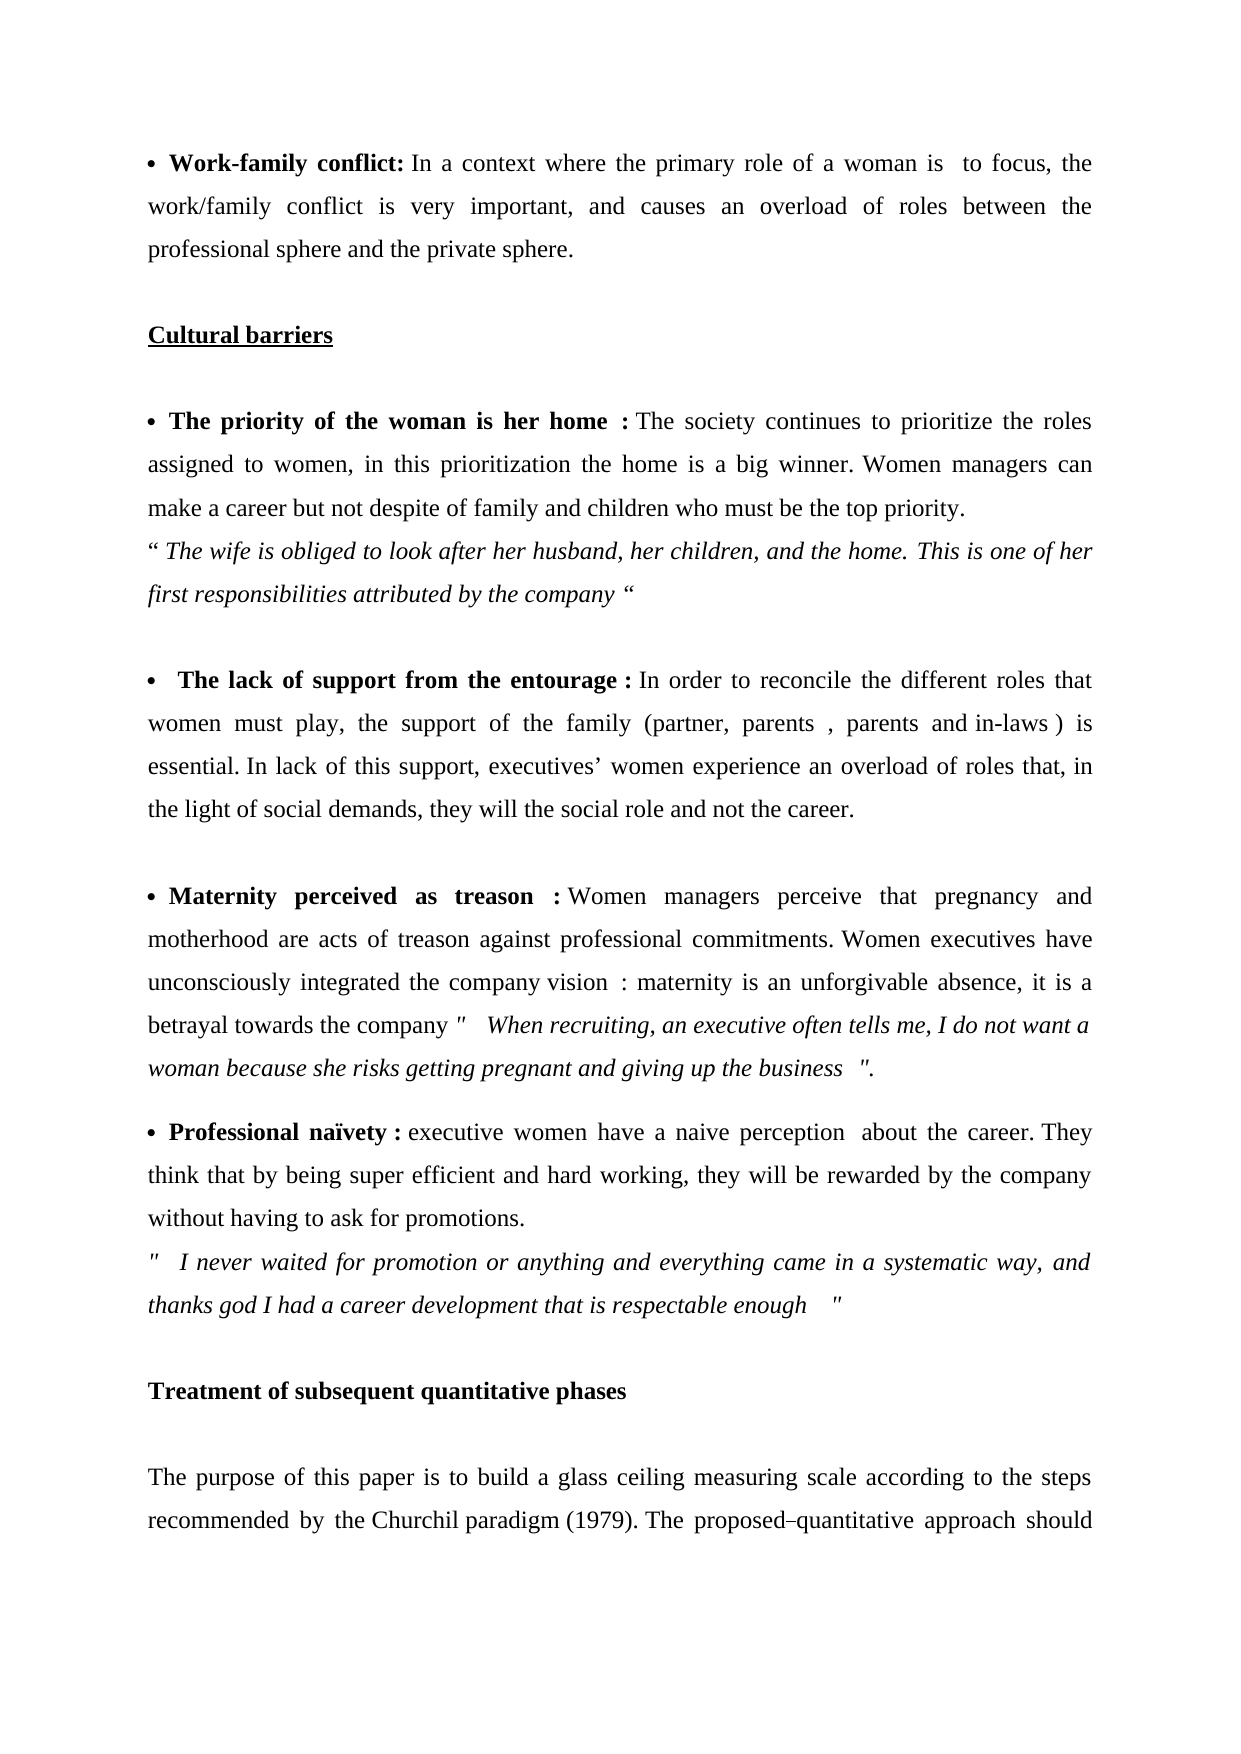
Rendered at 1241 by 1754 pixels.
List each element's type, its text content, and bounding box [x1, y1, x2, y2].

text " I never waited for promotion or anything and everything came in a systematic way, and thanks god I had a career development that is respectable enough " [148, 1247, 1093, 1318]
text “ The wife is obliged to look after her husband, her children, and the home. This is one of her first responsibilities attributed by the company “ [148, 536, 1093, 608]
list Maternity perceived as treason : Women managers perceive that pregnancy and motherhood are acts of treason against professional commitments. Women executives have unconsciously integrated the company vision : maternity is an unforgivable absence, it is a betrayal towards the company " When recruiting, an executive often tells me, I do not want a woman because she risks getting pregnant and giving up the business ". [148, 881, 1093, 1082]
list The priority of the woman is her home : The society continues to prioritize the roles assigned to women, in this prioritization the home is a big winner. Women managers can make a career but not despite of family and children who must be the top priority. [148, 406, 1093, 521]
text Treatment of subsequent quantitative phases [148, 1376, 1093, 1405]
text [148, 1462, 1093, 1534]
list Work-family conflict: In a context where the primary role of a woman is to focus, the work/family conflict is very important, and causes an overload of roles between the professional sphere and the private sphere. [148, 148, 1093, 263]
text Cultural barriers [148, 320, 1093, 349]
list Professional naïvety : executive women have a naive perception about the career. They think that by being super efficient and hard working, they will be rewarded by the company without having to ask for promotions. [148, 1117, 1093, 1232]
list The lack of support from the entourage : In order to reconcile the different roles that women must play, the support of the family (partner, parents , parents and in-laws ) is essential. In lack of this support, executives’ women experience an overload of roles that, in the light of social demands, they will the social role and not the career. [148, 665, 1093, 823]
